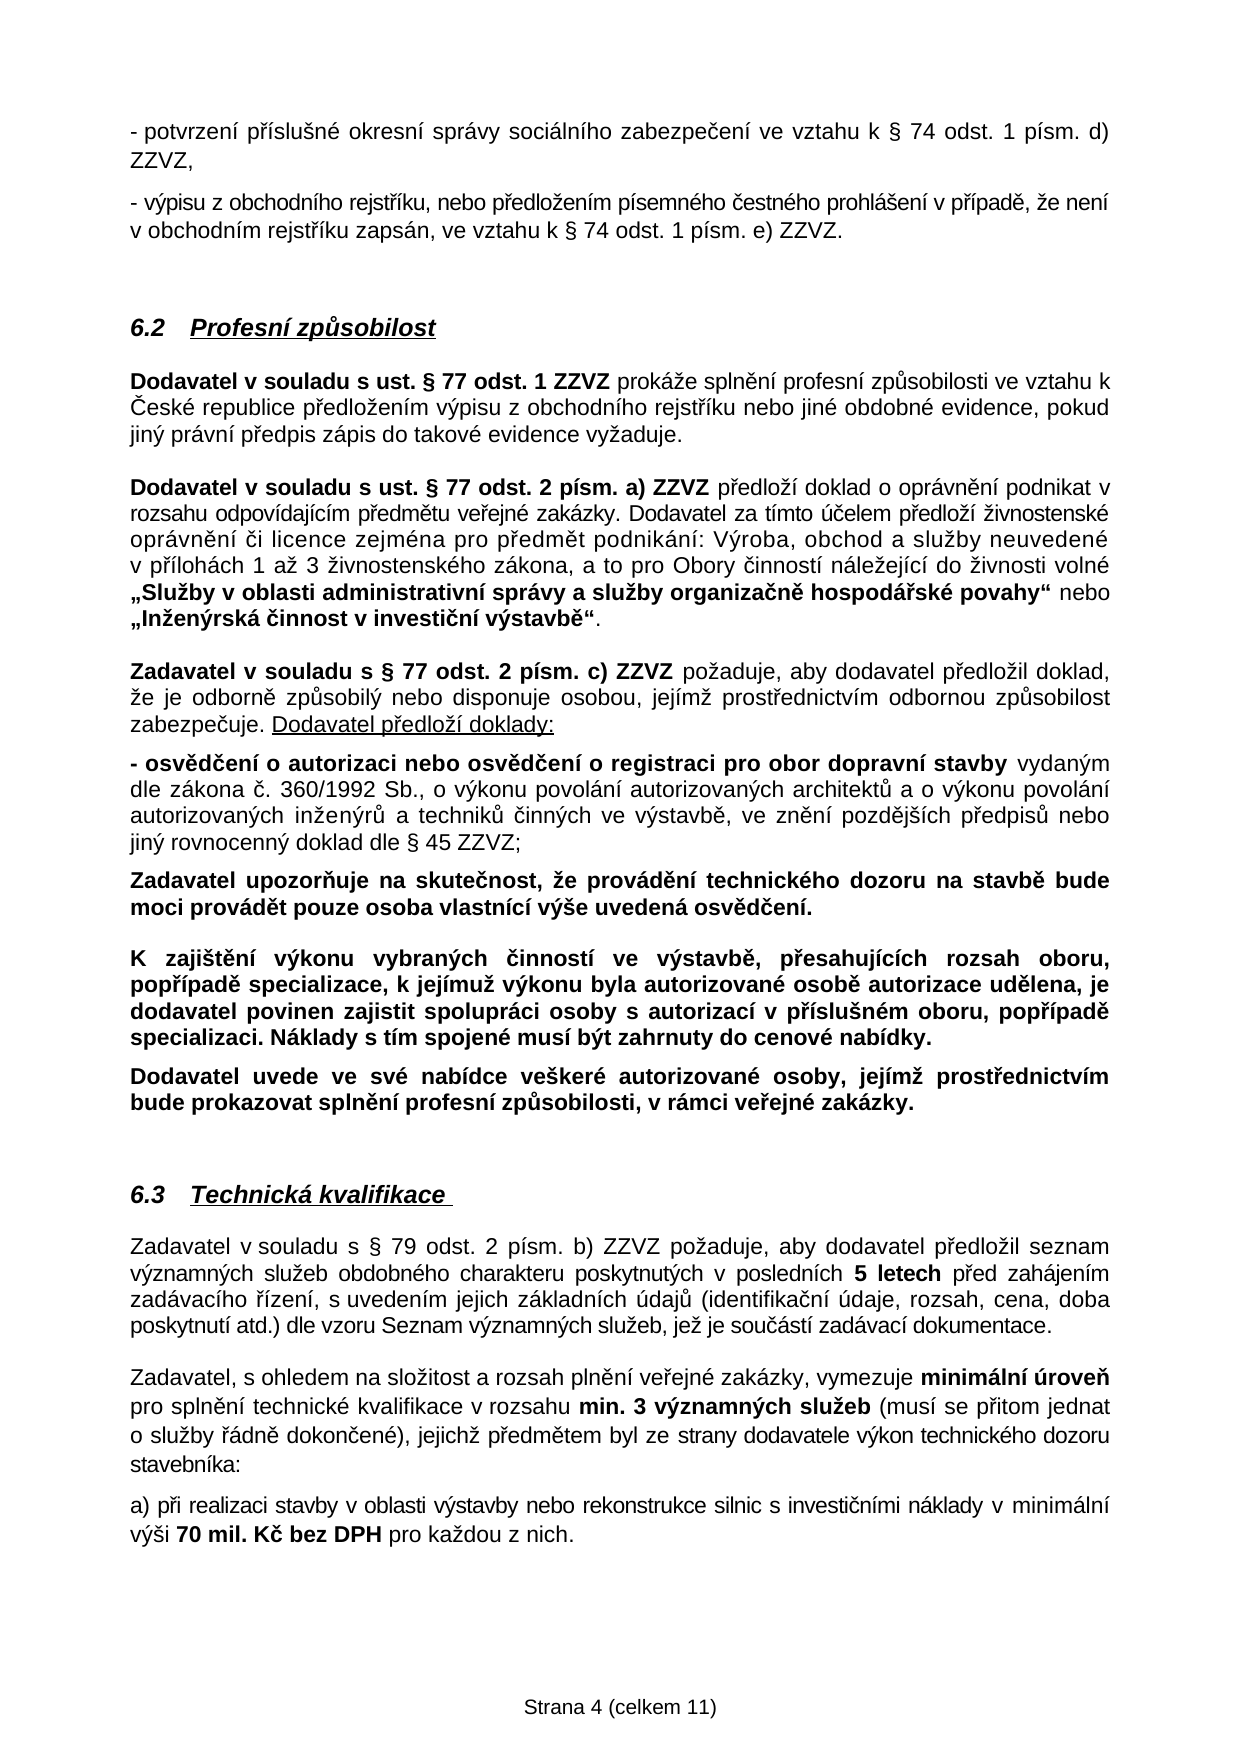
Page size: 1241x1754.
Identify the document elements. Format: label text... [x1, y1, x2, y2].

subtitle Technická kvalifikace [130, 1179, 1110, 1208]
list Dodavatel v souladu s ust. § 77 odst. 2 písm. a) ZZVZ předloží doklad o oprávnění podnikat v rozsahu odpovídajícím předmětu veřejné zakázky. Dodavatel za tímto účelem předloží živnostenské oprávnění či licence zejména pro předmět podnikání: Výroba, obchod a služby neuvedené v přílohách 1 až 3 živnostenského zákona, a to pro Obory činností náležející do živnosti volné „Služby v oblasti administrativní správy a služby organizačně hospodářské povahy“ nebo „Inženýrská činnost v investiční výstavbě“. [130, 473, 1110, 632]
list Zadavatel v souladu s § 77 odst. 2 písm. c) ZZVZ požaduje, aby dodavatel předložil doklad, že je odborně způsobilý nebo disponuje osobou, jejímž prostřednictvím odbornou způsobilost zabezpečuje. Dodavatel předloží doklady: [130, 658, 1110, 737]
list - osvědčení o autorizaci nebo osvědčení o registraci pro obor dopravní stavby vydaným dle zákona č. 360/1992 Sb., o výkonu povolání autorizovaných architektů a o výkonu povolání autorizovaných inženýrů a techniků činných ve výstavbě, ve znění pozdějších předpisů nebo jiný rovnocenný doklad dle § 45 ZZVZ; [130, 749, 1110, 855]
text a) při realizaci stavby v oblasti výstavby nebo rekonstrukce silnic s investičními náklady v minimální výši 70 mil. Kč bez DPH pro každou z nich. [130, 1492, 1110, 1547]
list Zadavatel upozorňuje na skutečnost, že provádění technického dozoru na stavbě bude moci provádět pouze osoba vlastnící výše uvedená osvědčení. [130, 867, 1110, 920]
text - výpisu z obchodního rejstříku, nebo předložením písemného čestného prohlášení v případě, že není v obchodním rejstříku zapsán, ve vztahu k § 74 odst. 1 písm. e) ZZVZ. [130, 188, 1110, 244]
list Zadavatel v souladu s § 79 odst. 2 písm. b) ZZVZ požaduje, aby dodavatel předložil seznam významných služeb obdobného charakteru poskytnutých v posledních 5 letech před zahájením zadávacího řízení, s uvedením jejich základních údajů (identifikační údaje, rozsah, cena, doba poskytnutí atd.) dle vzoru Seznam významných služeb, jež je součástí zadávací dokumentace. [130, 1233, 1110, 1339]
text Dodavatel v souladu s ust. § 77 odst. 1 ZZVZ prokáže splnění profesní způsobilosti ve vztahu k České republice předložením výpisu z obchodního rejstříku nebo jiné obdobné evidence, pokud jiný právní předpis zápis do takové evidence vyžaduje. [130, 368, 1110, 447]
list K zajištění výkonu vybraných činností ve výstavbě, přesahujících rozsah oboru, popřípadě specializace, k jejímuž výkonu byla autorizované osobě autorizace udělena, je dodavatel povinen zajistit spolupráci osoby s autorizací v příslušném oboru, popřípadě specializaci. Náklady s tím spojené musí být zahrnuty do cenové nabídky. [130, 945, 1110, 1051]
subtitle Profesní způsobilost [130, 313, 1110, 342]
list Dodavatel uvede ve své nabídce veškeré autorizované osoby, jejímž prostřednictvím bude prokazovat splnění profesní způsobilosti, v rámci veřejné zakázky. [130, 1063, 1110, 1116]
text - potvrzení příslušné okresní správy sociálního zabezpečení ve vztahu k § 74 odst. 1 písm. d) ZZVZ, [130, 118, 1110, 173]
text Zadavatel, s ohledem na složitost a rozsah plnění veřejné zakázky, vymezuje minimální úroveň pro splnění technické kvalifikace v rozsahu min. 3 významných služeb (musí se přitom jednat o služby řádně dokončené), jejichž předmětem byl ze strany dodavatele výkon technického dozoru stavebníka: [130, 1364, 1110, 1477]
